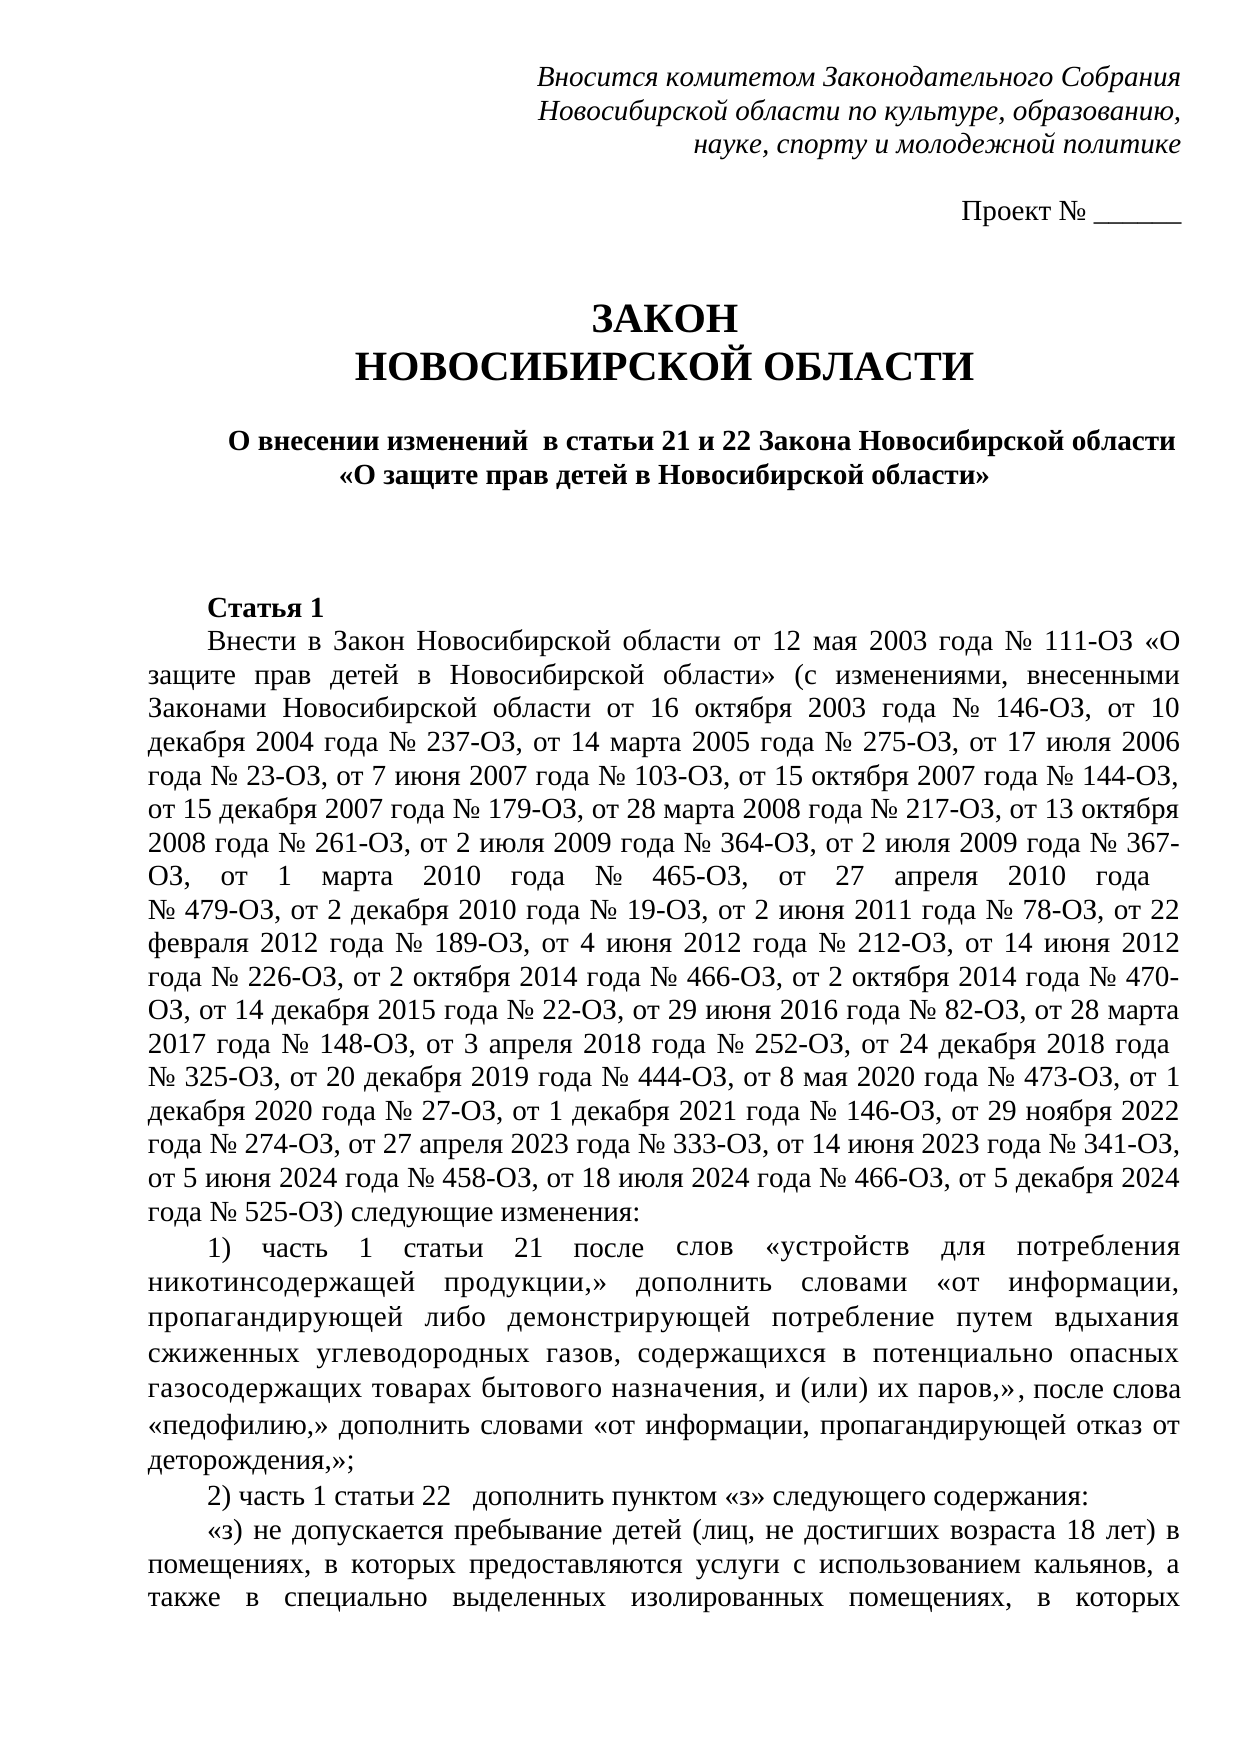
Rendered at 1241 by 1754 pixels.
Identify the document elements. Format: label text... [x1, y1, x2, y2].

text Статья 1 [148, 589, 1181, 623]
text Вносится комитетом Законодательного Собрания [148, 59, 1181, 93]
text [148, 1512, 1181, 1613]
text Новосибирской области по культуре, образованию, [148, 93, 1181, 126]
text О внесении изменений в статьи 21 и 22 Закона Новосибирской области «О защите прав детей в Новосибирской области» [148, 423, 1181, 490]
text НОВОСИБИРСКОЙ ОБЛАСТИ [148, 342, 1181, 390]
text науке, спорту и молодежной политике [148, 126, 1181, 160]
text Проект № ______ [148, 193, 1181, 227]
text 1) часть 1 статьи 21 после слов «устройств для потребления никотинсодержащей продукции,» дополнить словами «от информации, пропагандирующей либо демонстрирующей потребление путем вдыхания сжиженных углеводородных газов, содержащихся в потенциально опасных газосодержащих товарах бытового назначения, и (или) их паров,», после слова «педофилию,» дополнить словами «от информации, пропагандирующей отказ от деторождения,»; [148, 1228, 1181, 1476]
text Внести в Закон Новосибирской области от 12 мая 2003 года № 111-ОЗ «О защите прав детей в Новосибирской области» (с изменениями, внесенными Законами Новосибирской области от 16 октября 2003 года № 146-ОЗ, от 10 декабря 2004 года № 237-ОЗ, от 14 марта 2005 года № 275-ОЗ, от 17 июля 2006 года № 23-ОЗ, от 7 июня 2007 года № 103-ОЗ, от 15 октября 2007 года № 144-ОЗ, от 15 декабря 2007 года № 179-ОЗ, от 28 марта 2008 года № 217-ОЗ, от 13 октября 2008 года № 261-ОЗ, от 2 июля 2009 года № 364-ОЗ, от 2 июля 2009 года № 367-ОЗ, от 1 марта 2010 года № 465-ОЗ, от 27 апреля 2010 года № 479-ОЗ, от 2 декабря 2010 года № 19-ОЗ, от 2 июня 2011 года № 78-ОЗ, от 22 февраля 2012 года № 189-ОЗ, от 4 июня 2012 года № 212-ОЗ, от 14 июня 2012 года № 226-ОЗ, от 2 октября 2014 года № 466-ОЗ, от 2 октября 2014 года № 470-ОЗ, от 14 декабря 2015 года № 22-ОЗ, от 29 июня 2016 года № 82-ОЗ, от 28 марта 2017 года № 148-ОЗ, от 3 апреля 2018 года № 252-ОЗ, от 24 декабря 2018 года № 325-ОЗ, от 20 декабря 2019 года № 444-ОЗ, от 8 мая 2020 года № 473-ОЗ, от 1 декабря 2020 года № 27-ОЗ, от 1 декабря 2021 года № 146-ОЗ, от 29 ноября 2022 года № 274-ОЗ, от 27 апреля 2023 года № 333-ОЗ, от 14 июня 2023 года № 341-ОЗ, от 5 июня 2024 года № 458-ОЗ, от 18 июля 2024 года № 466-ОЗ, от 5 декабря 2024 года № 525-ОЗ) следующие изменения: [148, 623, 1181, 1227]
text 2) часть 1 статьи 22 дополнить пунктом «з» следующего содержания: [148, 1476, 1181, 1512]
text ЗАКОН [148, 294, 1181, 342]
